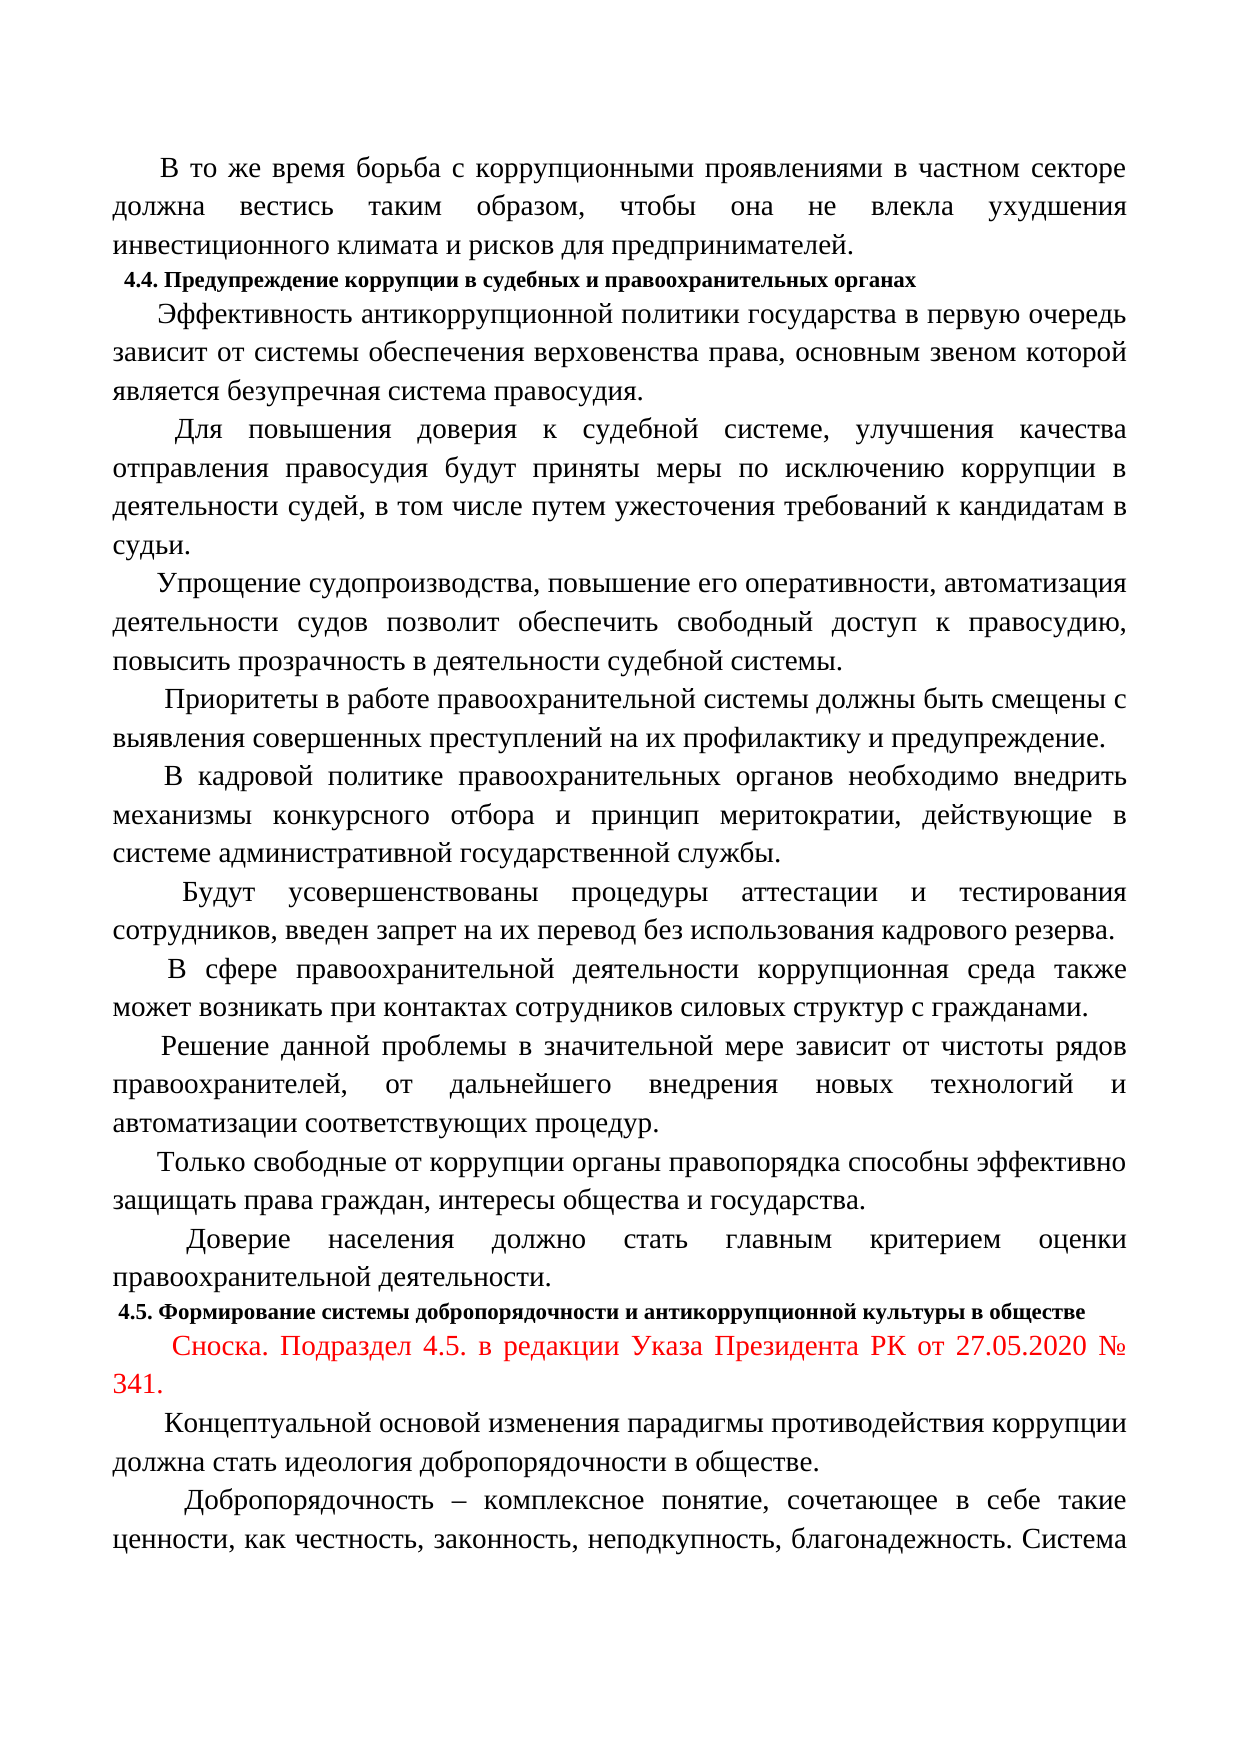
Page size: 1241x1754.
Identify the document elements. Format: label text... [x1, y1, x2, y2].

text Упрощение судопроизводства, повышение его оперативности, автоматизация деятельности судов позволит обеспечить свободный доступ к правосудию, повысить прозрачность в деятельности судебной системы. [112, 566, 1128, 676]
text Только свободные от коррупции органы правопорядка способны эффективно защищать права граждан, интересы общества и государства. [112, 1144, 1128, 1216]
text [112, 1482, 1128, 1554]
text 4.4. Предупреждение коррупции в судебных и правоохранительных органах [112, 266, 1128, 292]
text В то же время борьба с коррупционными проявлениями в частном секторе должна вестись таким образом, чтобы она не влекла ухудшения инвестиционного климата и рисков для предпринимателей. [112, 150, 1128, 261]
text Будут усовершенствованы процедуры аттестации и тестирования сотрудников, введен запрет на их перевод без использования кадрового резерва. [112, 874, 1128, 946]
text В сфере правоохранительной деятельности коррупционная среда также может возникать при контактах сотрудников силовых структур с гражданами. [112, 951, 1128, 1023]
text Концептуальной основой изменения парадигмы противодействия коррупции должна стать идеология добропорядочности в обществе. [112, 1405, 1128, 1477]
text Доверие населения должно стать главным критерием оценки правоохранительной деятельности. [112, 1221, 1128, 1293]
text Приоритеты в работе правоохранительной системы должны быть смещены с выявления совершенных преступлений на их профилактику и предупреждение. [112, 681, 1128, 753]
text 4.5. Формирование системы добропорядочности и антикоррупционной культуры в обществе [112, 1298, 1128, 1324]
text Решение данной проблемы в значительной мере зависит от чистоты рядов правоохранителей, от дальнейшего внедрения новых технологий и автоматизации соответствующих процедур. [112, 1028, 1128, 1139]
text Для повышения доверия к судебной системе, улучшения качества отправления правосудия будут приняты меры по исключению коррупции в деятельности судей, в том числе путем ужесточения требований к кандидатам в судьи. [112, 411, 1128, 561]
text Сноска. Подраздел 4.5. в редакции Указа Президента РК от 27.05.2020 № 341. [112, 1328, 1128, 1400]
text В кадровой политике правоохранительных органов необходимо внедрить механизмы конкурсного отбора и принцип меритократии, действующие в системе административной государственной службы. [112, 758, 1128, 869]
text Эффективность антикоррупционной политики государства в первую очередь зависит от системы обеспечения верховенства права, основным звеном которой является безупречная система правосудия. [112, 296, 1128, 406]
